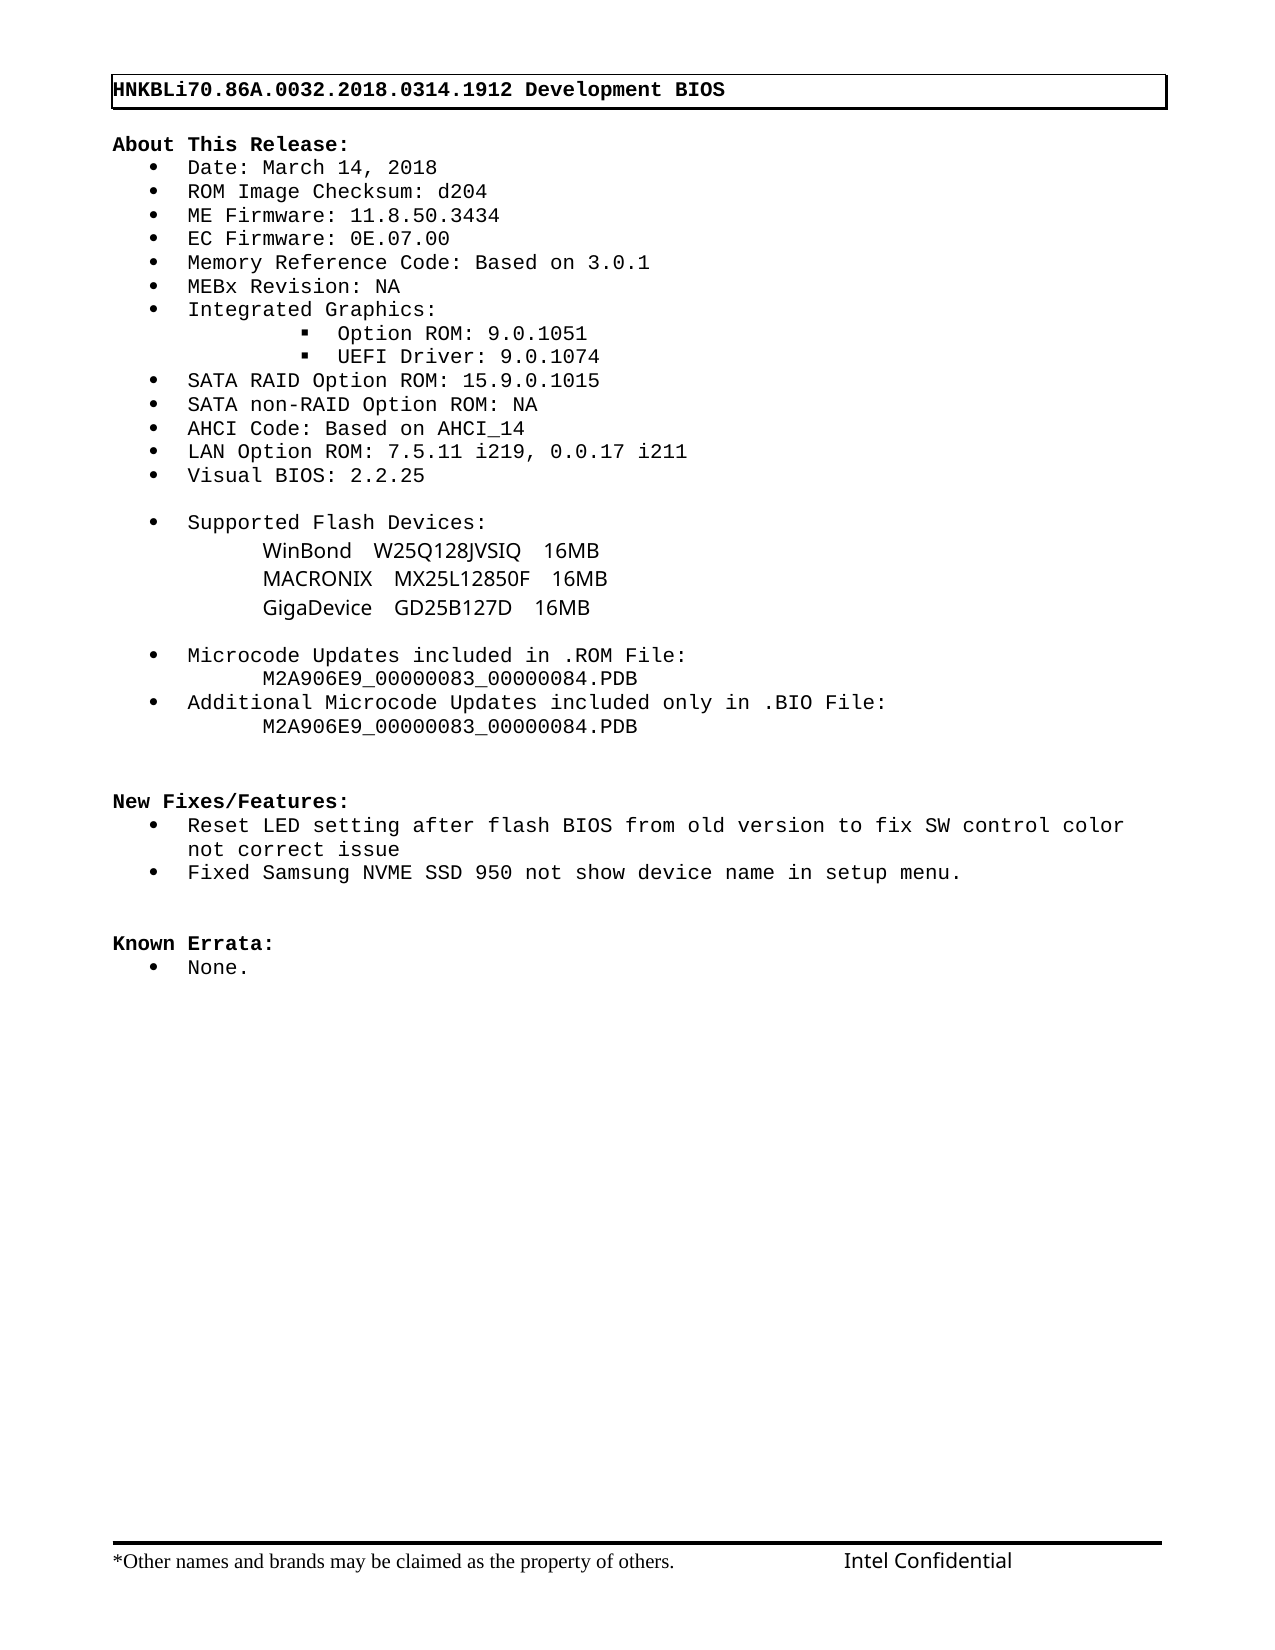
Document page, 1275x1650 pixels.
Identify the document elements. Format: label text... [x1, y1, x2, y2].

list Visual BIOS: 2.2.25 [150, 465, 1162, 488]
text M2A906E9_00000083_00000084.PDB [262, 716, 1162, 739]
list MEBx Revision: NA [150, 276, 1162, 299]
list Additional Microcode Updates included only in .BIO File: [150, 692, 1162, 716]
list Date: March 14, 2018 [150, 157, 1162, 181]
text M2A906E9_00000083_00000084.PDB [262, 668, 1162, 692]
text MACRONIX MX25L12850F 16MB [262, 564, 1162, 593]
list Supported Flash Devices: [150, 512, 1162, 536]
list Reset LED setting after flash BIOS from old version to fix SW control color not correct issue [150, 815, 1162, 862]
list EC Firmware: 0E.07.00 [150, 228, 1162, 252]
subtitle HNKBLi70.86A.0032.2018.0314.1912 Development BIOS [113, 75, 1165, 107]
text New Fixes/Features: [112, 791, 1162, 815]
list SATA RAID Option ROM: 15.9.0.1015 [150, 370, 1162, 394]
list Fixed Samsung NVME SSD 950 not show device name in setup menu. [150, 862, 1162, 886]
list LAN Option ROM: 7.5.11 i219, 0.0.17 i211 [150, 441, 1162, 465]
text WinBond W25Q128JVSIQ 16MB [262, 536, 1162, 564]
list Memory Reference Code: Based on 3.0.1 [150, 252, 1162, 276]
list SATA non-RAID Option ROM: NA [150, 394, 1162, 417]
list Integrated Graphics: [150, 299, 1162, 323]
list Option ROM: 9.0.1051 [300, 323, 1162, 347]
list AHCI Code: Based on AHCI_14 [150, 417, 1162, 441]
list ROM Image Checksum: d204 [150, 181, 1162, 205]
list ME Firmware: 11.8.50.3434 [150, 205, 1162, 228]
text About This Release: [112, 134, 1125, 157]
text Known Errata: [112, 933, 1162, 957]
text GigaDevice GD25B127D 16MB [262, 593, 1162, 621]
list Microcode Updates included in .ROM File: [150, 645, 1162, 668]
list None. [150, 957, 1125, 981]
list UEFI Driver: 9.0.1074 [300, 347, 1162, 370]
